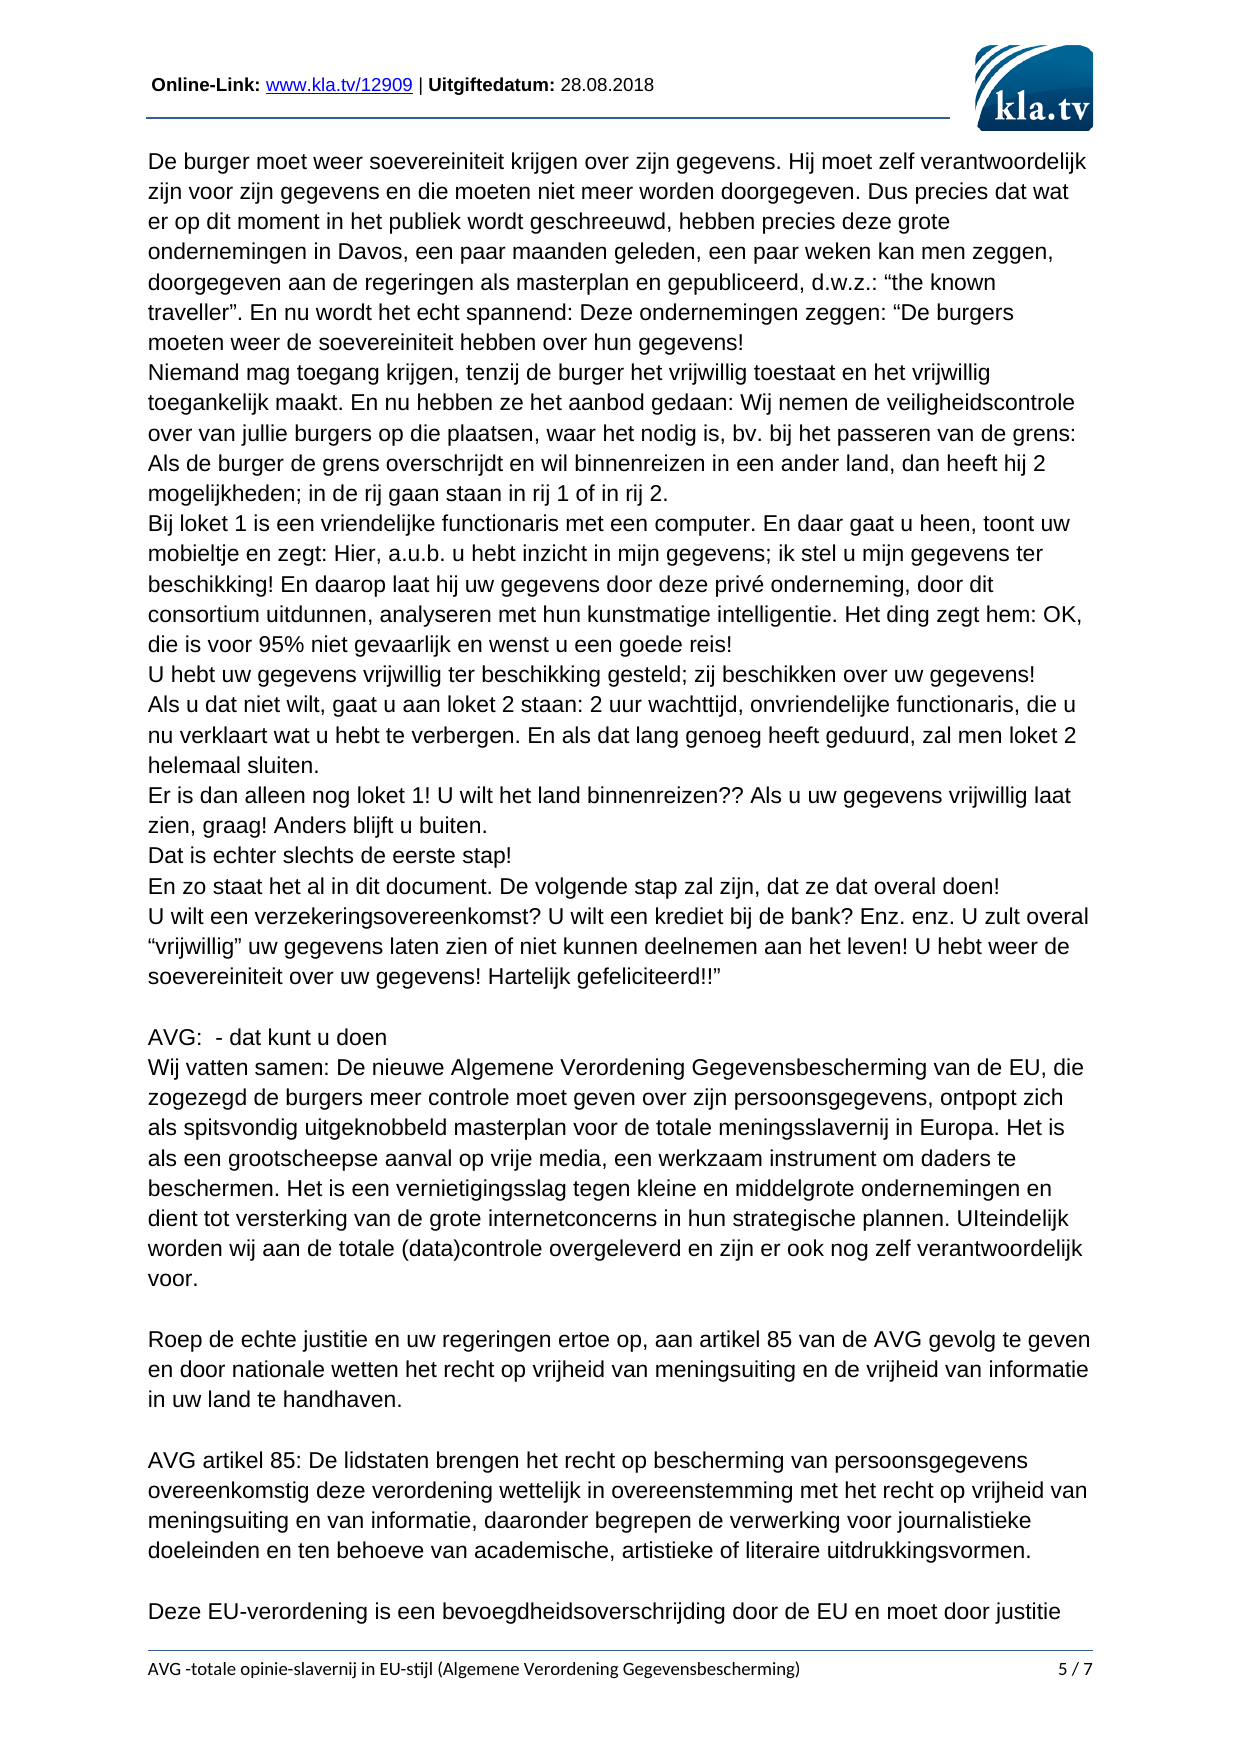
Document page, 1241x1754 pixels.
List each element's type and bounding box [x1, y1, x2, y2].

text [148, 148, 1093, 1624]
